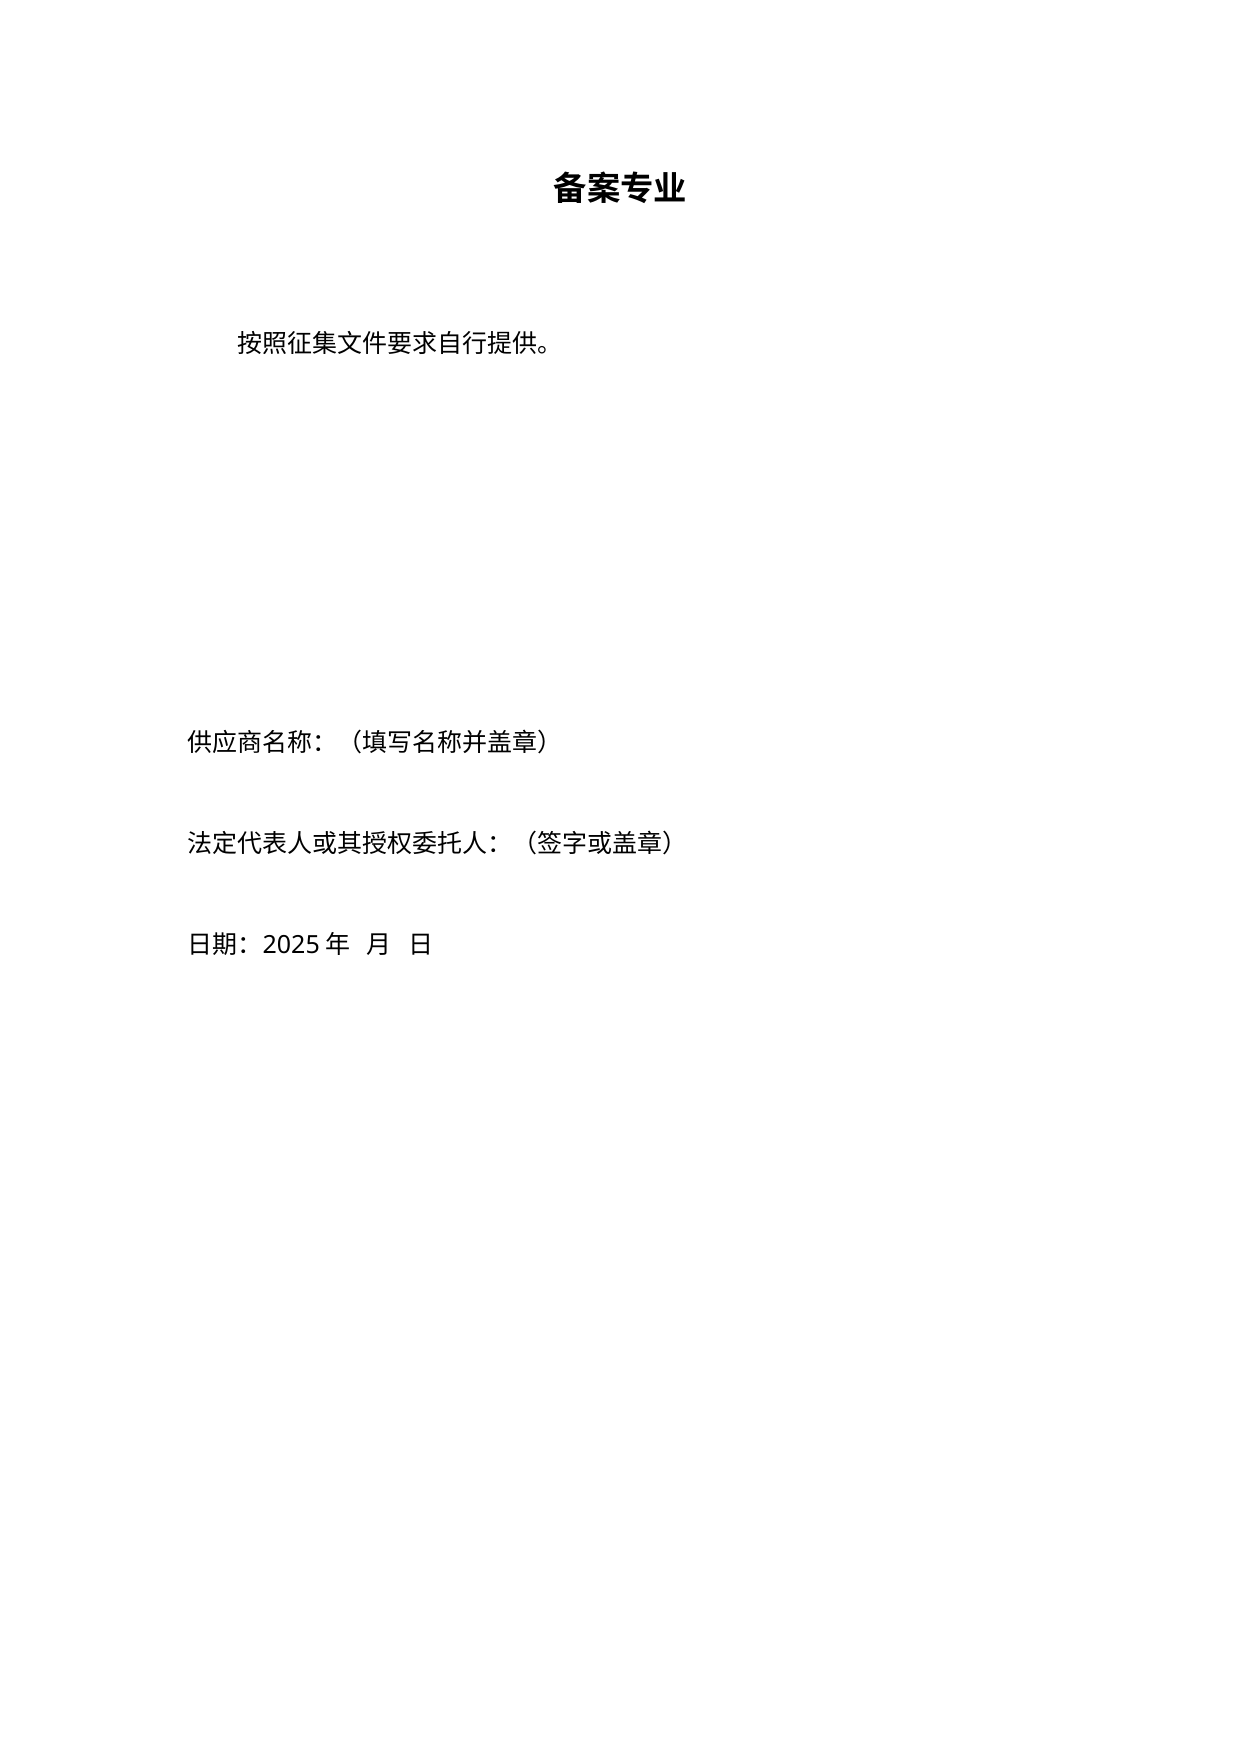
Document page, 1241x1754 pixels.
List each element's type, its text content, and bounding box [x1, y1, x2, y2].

text 备案专业 [187, 162, 1053, 210]
text 日期：2025年 月 日 [187, 910, 1053, 975]
text 供应商名称：（填写名称并盖章） [187, 708, 1053, 773]
text 按照征集文件要求自行提供。 [187, 309, 1053, 374]
text 法定代表人或其授权委托人：（签字或盖章） [187, 809, 1053, 874]
